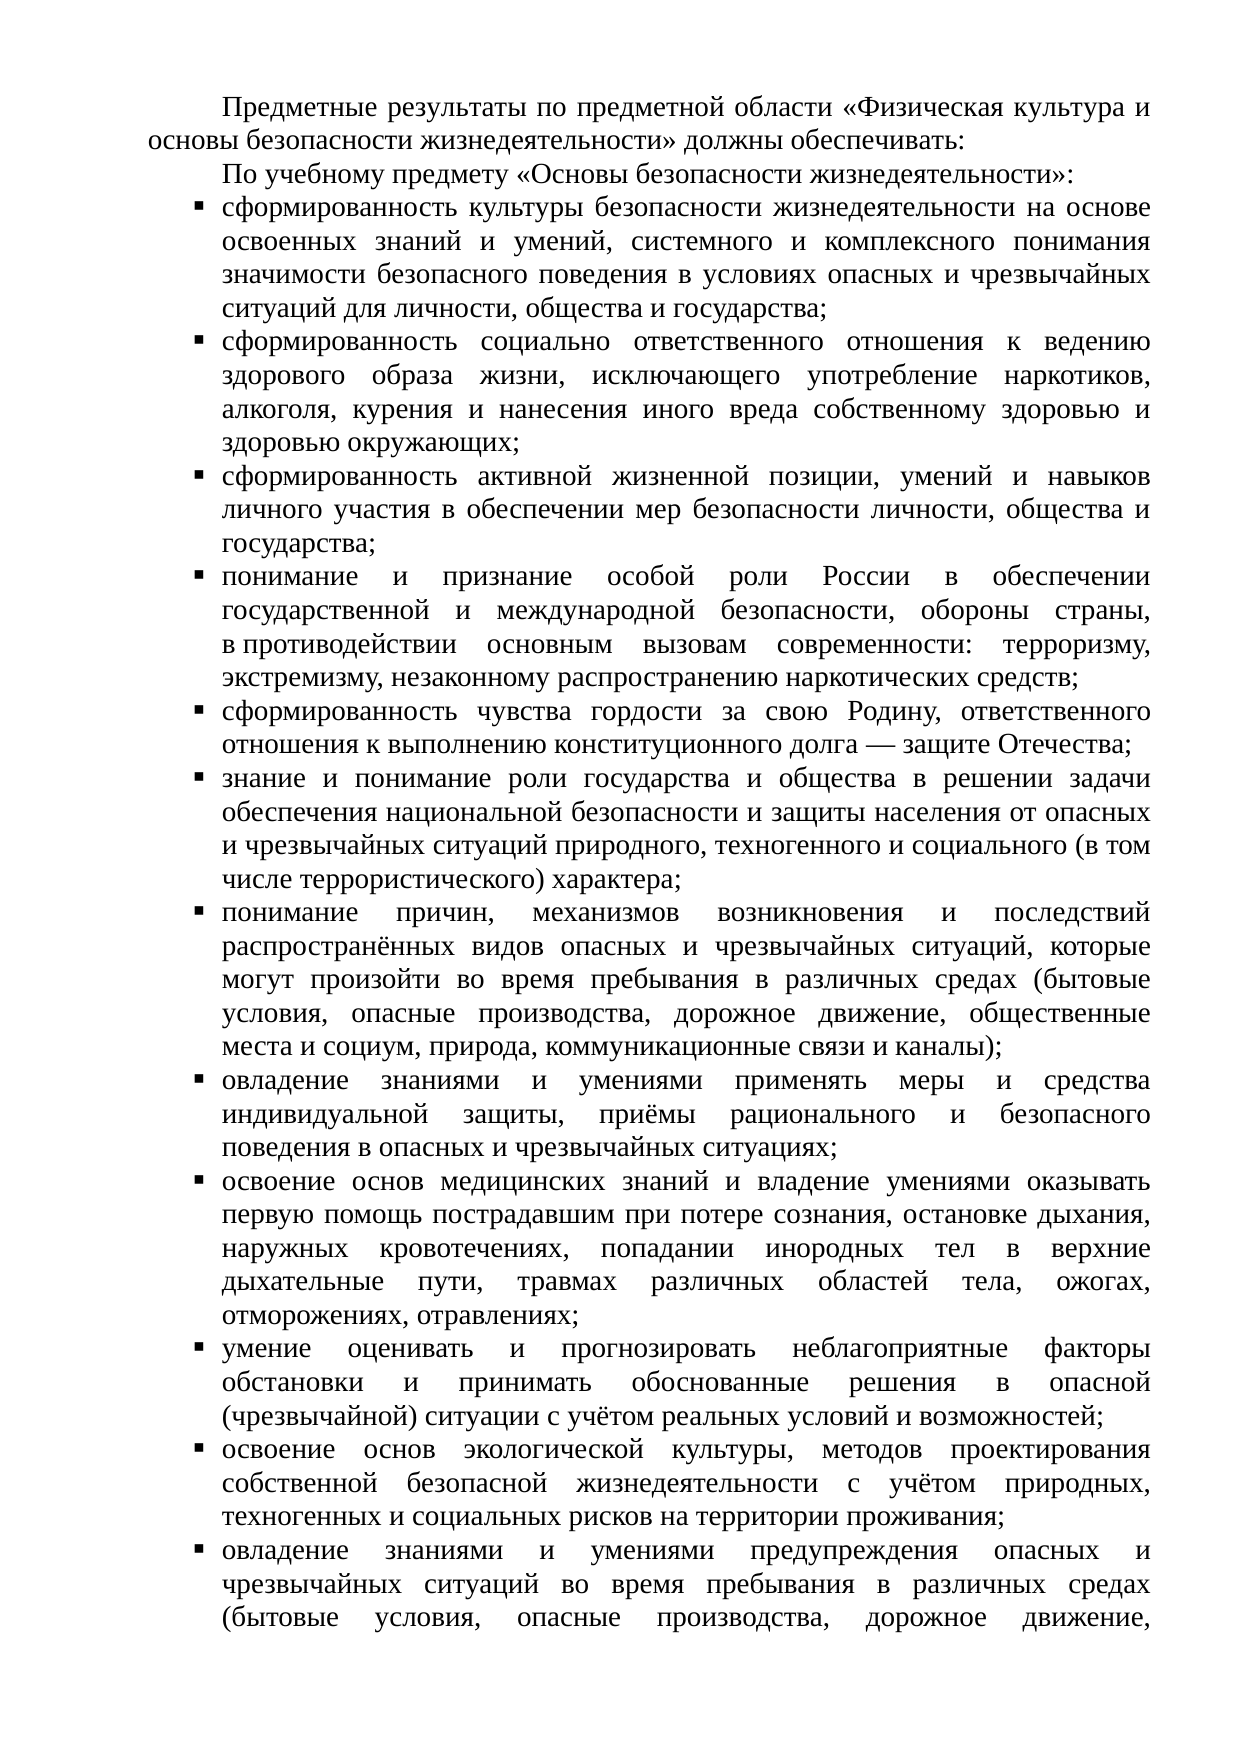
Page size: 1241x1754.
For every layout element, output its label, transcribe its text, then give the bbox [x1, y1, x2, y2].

list понимание причин, механизмов возникновения и последствий распространённых видов опасных и чрезвычайных ситуаций, которые могут произойти во время пребывания в различных средах (бытовые условия, опасные производства, дорожное движение, общественные места и социум, природа, коммуникационные связи и каналы); [192, 894, 1152, 1062]
list освоение основ медицинских знаний и владение умениями оказывать первую помощь пострадавшим при потере сознания, остановке дыхания, наружных кровотечениях, попадании инородных тел в верхние дыхательные пути, травмах различных областей тела, ожогах, отморожениях, отравлениях; [192, 1163, 1152, 1331]
list умение оценивать и прогнозировать неблагоприятные факторы обстановки и принимать обоснованные решения в опасной (чрезвычайной) ситуации с учётом реальных условий и возможностей; [192, 1331, 1152, 1431]
list сформированность активной жизненной позиции, умений и навыков личного участия в обеспечении мер безопасности личности, общества и государства; [192, 458, 1152, 558]
list сформированность социально ответственного отношения к ведению здорового образа жизни, исключающего употребление наркотиков, алкоголя, курения и нанесения иного вреда собственному здоровью и здоровью окружающих; [192, 323, 1152, 458]
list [192, 1532, 1152, 1633]
list понимание и признание особой роли России в обеспечении государственной и международной безопасности, обороны страны, в противодействии основным вызовам современности: терроризму, экстремизму, незаконному распространению наркотических средств; [192, 558, 1152, 693]
list сформированность культуры безопасности жизнедеятельности на основе освоенных знаний и умений, системного и комплексного понимания значимости безопасного поведения в условиях опасных и чрезвычайных ситуаций для личности, общества и государства; [192, 189, 1152, 323]
list овладение знаниями и умениями применять меры и средства индивидуальной защиты, приёмы рационального и безопасного поведения в опасных и чрезвычайных ситуациях; [192, 1062, 1152, 1163]
list освоение основ экологической культуры, методов проектирования собственной безопасной жизнедеятельности с учётом природных, техногенных и социальных рисков на территории проживания; [192, 1431, 1152, 1532]
list знание и понимание роли государства и общества в решении задачи обеспечения национальной безопасности и защиты населения от опасных и чрезвычайных ситуаций природного, техногенного и социального (в том числе террористического) характера; [192, 760, 1152, 894]
list сформированность чувства гордости за свою Родину, ответственного отношения к выполнению конституционного долга — защите Отечества; [192, 693, 1152, 760]
text Предметные результаты по предметной области «Физическая культура и основы безопасности жизнедеятельности» должны обеспечивать: [148, 89, 1152, 156]
text По учебному предмету «Основы безопасности жизнедеятельности»: [148, 156, 1152, 189]
